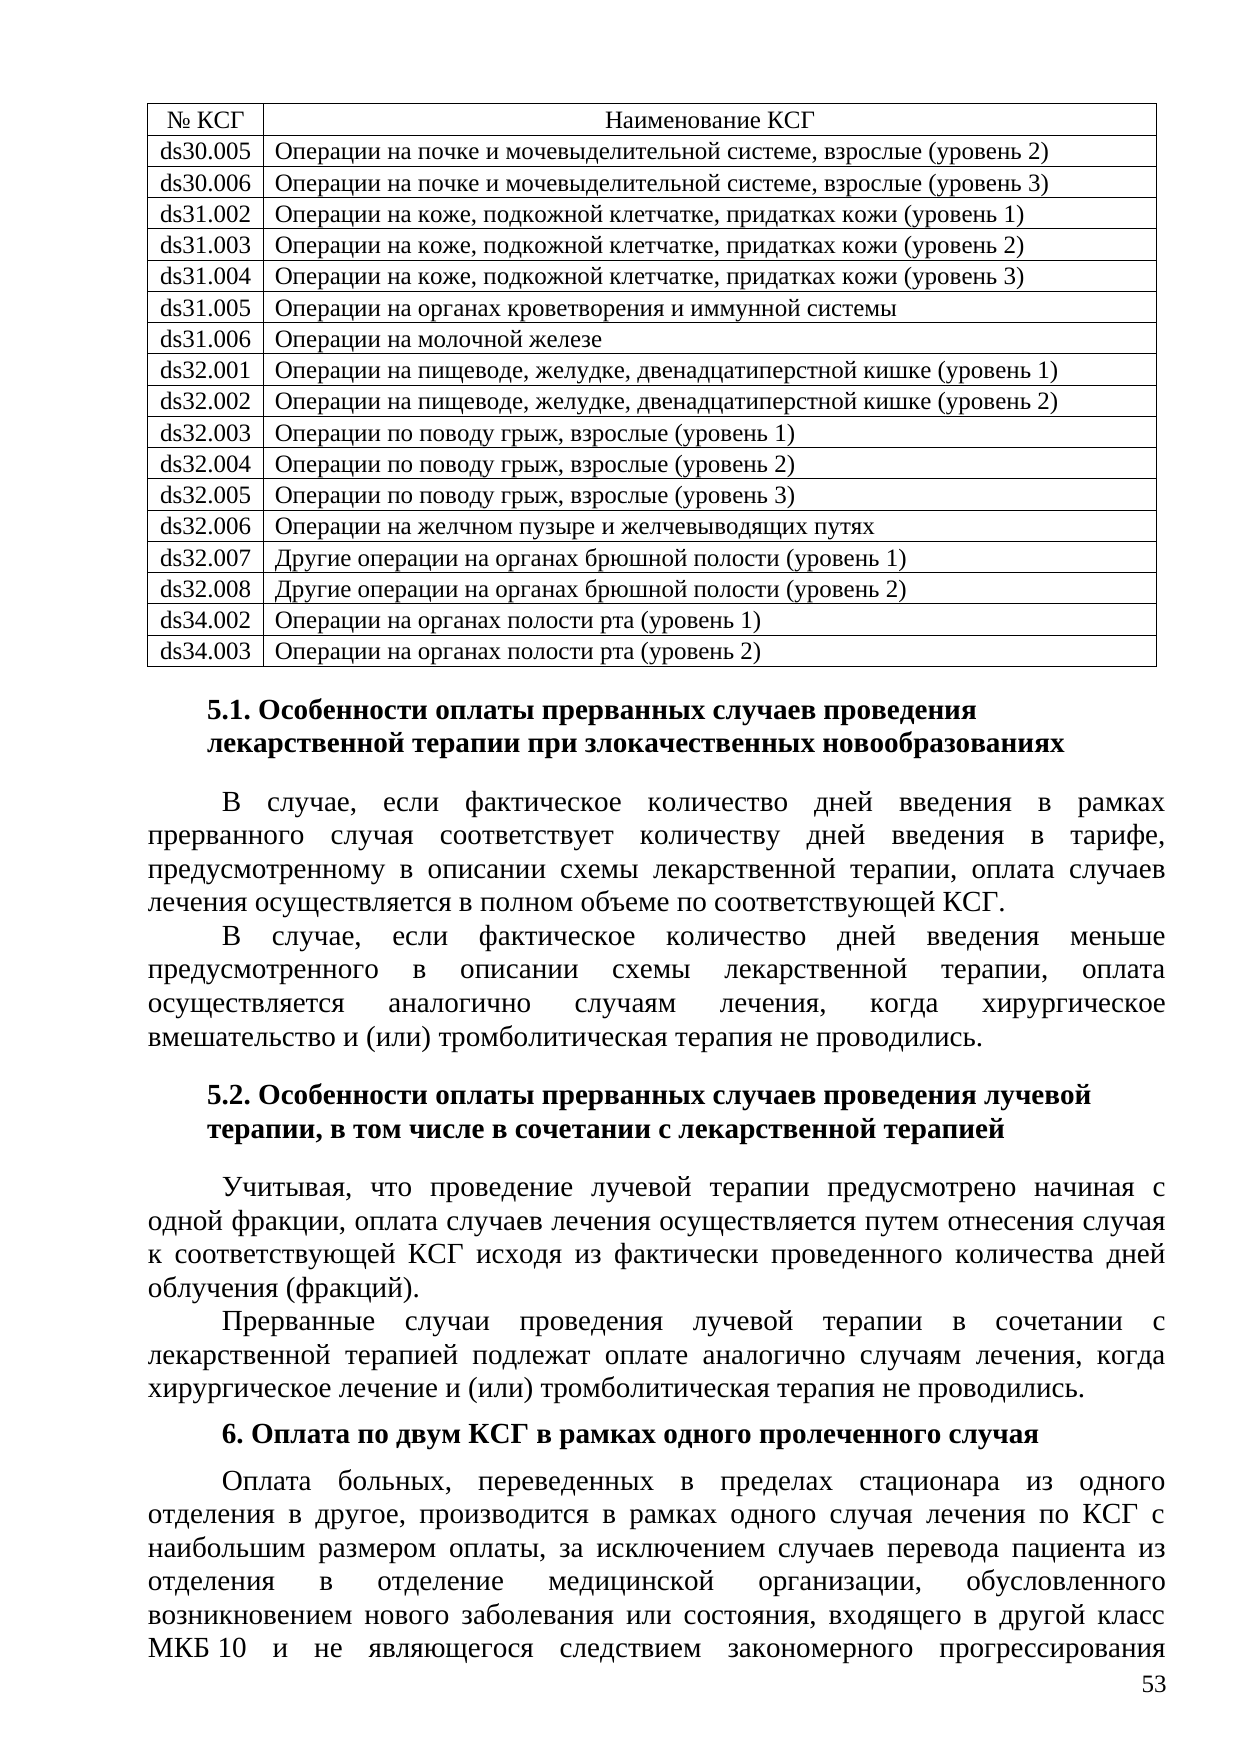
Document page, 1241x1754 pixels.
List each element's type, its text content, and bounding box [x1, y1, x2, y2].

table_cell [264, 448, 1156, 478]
subtitle 6. Оплата по двум КСГ в рамках одного пролеченного случая [148, 1417, 1166, 1450]
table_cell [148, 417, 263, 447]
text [148, 1463, 1166, 1664]
text В случае, если фактическое количество дней введения меньше предусмотренного в описании схемы лекарственной терапии, оплата осуществляется аналогично случаям лечения, когда хирургическое вмешательство и (или) тромболитическая терапия не проводились. [148, 918, 1166, 1052]
text Учитывая, что проведение лучевой терапии предусмотрено начиная с одной фракции, оплата случаев лечения осуществляется путем отнесения случая к соответствующей КСГ исходя из фактически проведенного количества дней облучения (фракций). [148, 1169, 1166, 1303]
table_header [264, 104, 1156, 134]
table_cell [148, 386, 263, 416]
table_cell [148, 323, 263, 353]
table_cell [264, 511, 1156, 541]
text В случае, если фактическое количество дней введения в рамках прерванного случая соответствует количеству дней введения в тарифе, предусмотренному в описании схемы лекарственной терапии, оплата случаев лечения осуществляется в полном объеме по соответствующей КСГ. [148, 784, 1166, 918]
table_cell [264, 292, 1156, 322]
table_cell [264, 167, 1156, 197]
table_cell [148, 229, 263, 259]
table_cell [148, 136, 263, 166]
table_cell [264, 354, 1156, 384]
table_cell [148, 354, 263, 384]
subtitle 5.2. Особенности оплаты прерванных случаев проведения лучевой терапии, в том числе в сочетании с лекарственной терапией [207, 1077, 1166, 1144]
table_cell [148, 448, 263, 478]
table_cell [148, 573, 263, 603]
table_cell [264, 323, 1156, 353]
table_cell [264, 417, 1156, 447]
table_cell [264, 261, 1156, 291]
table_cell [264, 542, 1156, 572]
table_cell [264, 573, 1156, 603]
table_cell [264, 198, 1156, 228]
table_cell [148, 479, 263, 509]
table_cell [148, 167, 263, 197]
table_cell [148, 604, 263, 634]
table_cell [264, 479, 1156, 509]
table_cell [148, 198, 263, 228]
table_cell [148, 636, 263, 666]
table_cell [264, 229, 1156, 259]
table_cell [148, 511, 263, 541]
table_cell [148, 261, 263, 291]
text Прерванные случаи проведения лучевой терапии в сочетании с лекарственной терапией подлежат оплате аналогично случаям лечения, когда хирургическое лечение и (или) тромболитическая терапия не проводились. [148, 1303, 1166, 1404]
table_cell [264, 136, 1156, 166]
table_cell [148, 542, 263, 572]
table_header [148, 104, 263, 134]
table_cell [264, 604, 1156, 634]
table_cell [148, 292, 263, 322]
subtitle 5.1. Особенности оплаты прерванных случаев проведения лекарственной терапии при злокачественных новообразованиях [207, 692, 1166, 759]
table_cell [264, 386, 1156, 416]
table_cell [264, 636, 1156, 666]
